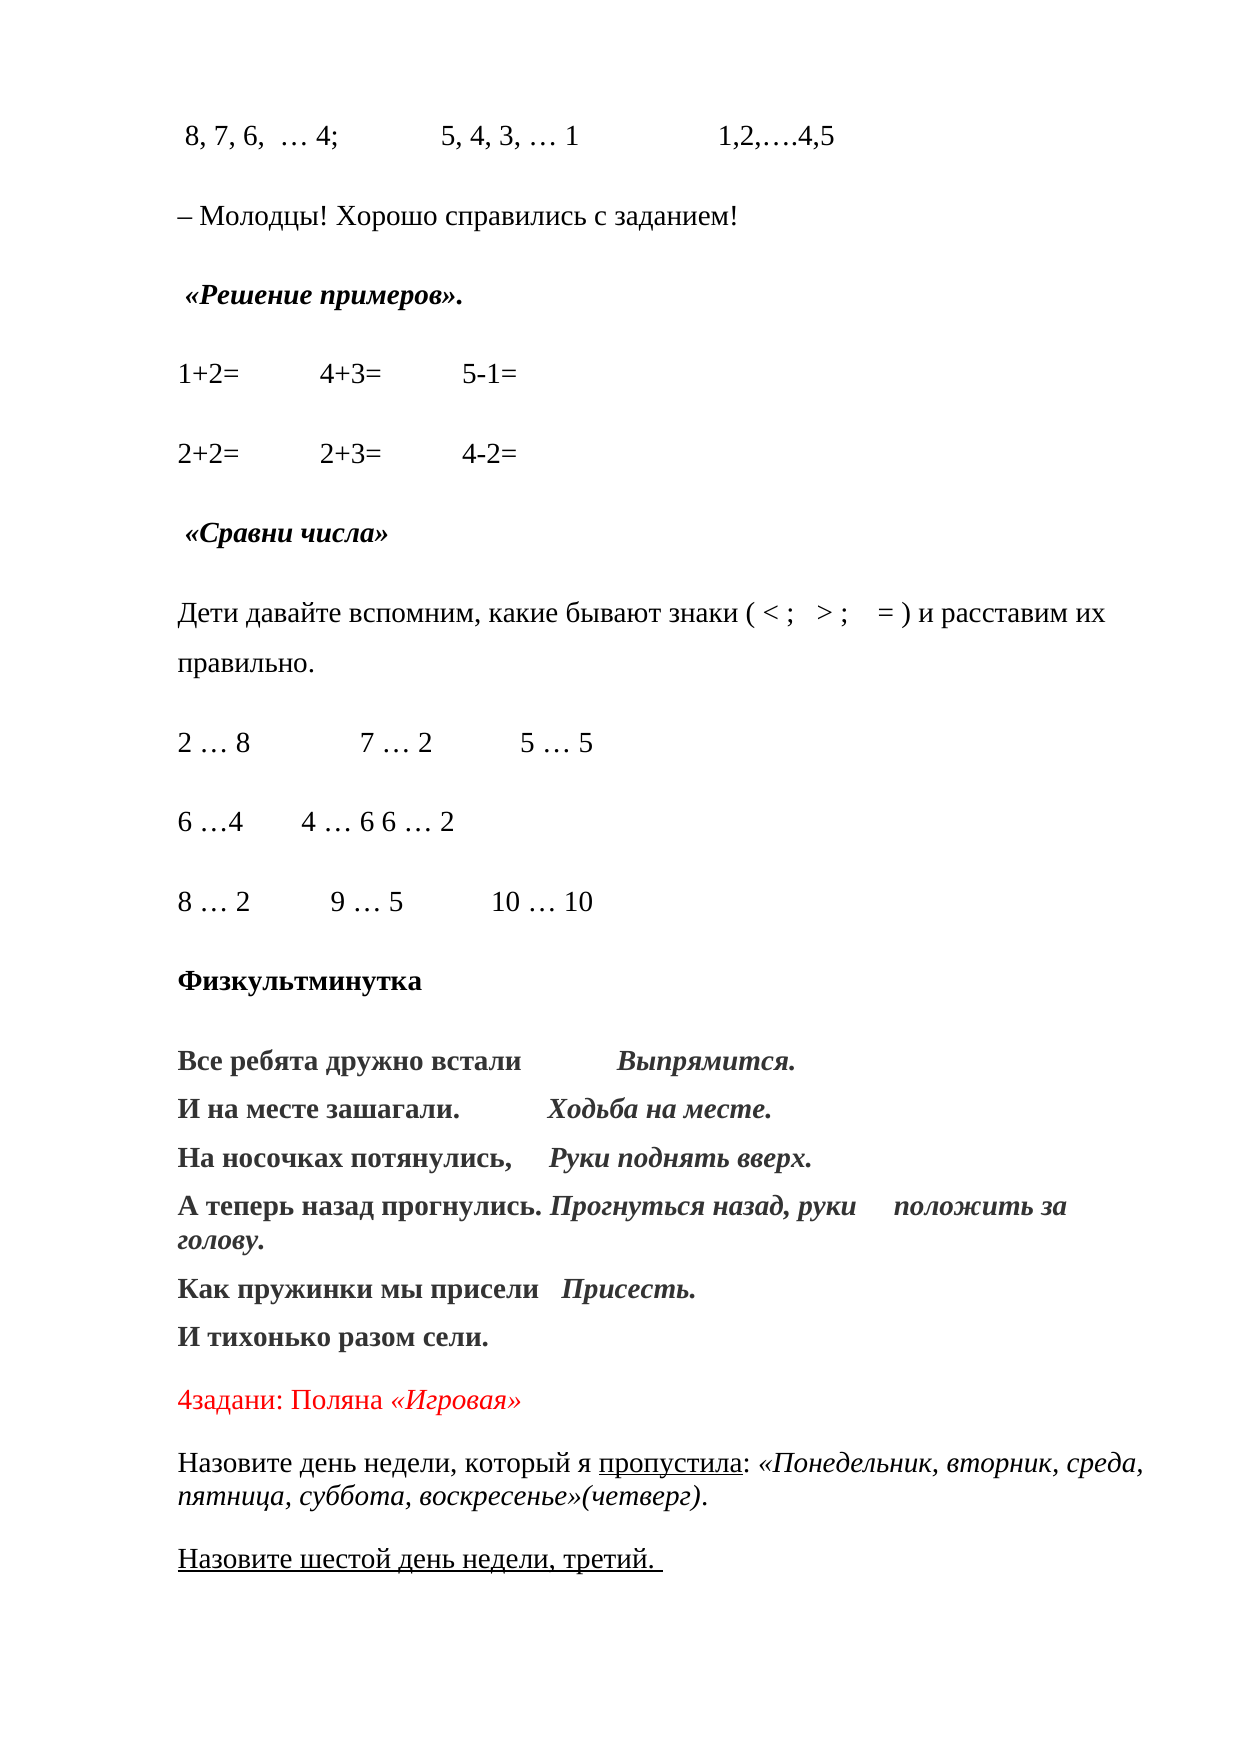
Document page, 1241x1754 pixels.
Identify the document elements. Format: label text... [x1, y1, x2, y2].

text И на месте зашагали. Ходьба на месте. [177, 1091, 1152, 1125]
text Дети давайте вспомним, какие бывают знаки ( < ; > ; = ) и расставим их правильно. [177, 595, 1152, 679]
text 6 …4 4 … 6 6 … 2 [177, 804, 1152, 838]
text 8, 7, 6, … 4; 5, 4, 3, … 1 1,2,….4,5 [177, 118, 1152, 152]
text На носочках потянулись, Руки поднять вверх. [177, 1140, 1152, 1173]
text Все ребята дружно встали Выпрямится. [177, 1043, 1152, 1076]
text 2 … 8 7 … 2 5 … 5 [177, 725, 1152, 758]
text А теперь назад прогнулись. Прогнуться назад, руки положить за голову. [177, 1188, 1152, 1256]
text И тихонько разом сели. [177, 1319, 1152, 1353]
text Физкультминутка [177, 963, 1152, 997]
text «Сравни числа» [177, 516, 1152, 549]
text 1+2= 4+3= 5-1= [177, 357, 1152, 390]
text 8 … 2 9 … 5 10 … 10 [177, 884, 1152, 917]
text 2+2= 2+3= 4-2= [177, 436, 1152, 469]
text Назовите шестой день недели, третий. [177, 1541, 1152, 1574]
text – Молодцы! Хорошо справились с заданием! [177, 198, 1152, 231]
text «Решение примеров». [177, 277, 1152, 311]
text Назовите день недели, который я пропустила: «Понедельник, вторник, среда, пятница, суббота, воскресенье»(четверг). [177, 1445, 1152, 1512]
text 4задани: Поляна «Игровая» [177, 1382, 1152, 1416]
text Как пружинки мы присели Присесть. [177, 1271, 1152, 1304]
